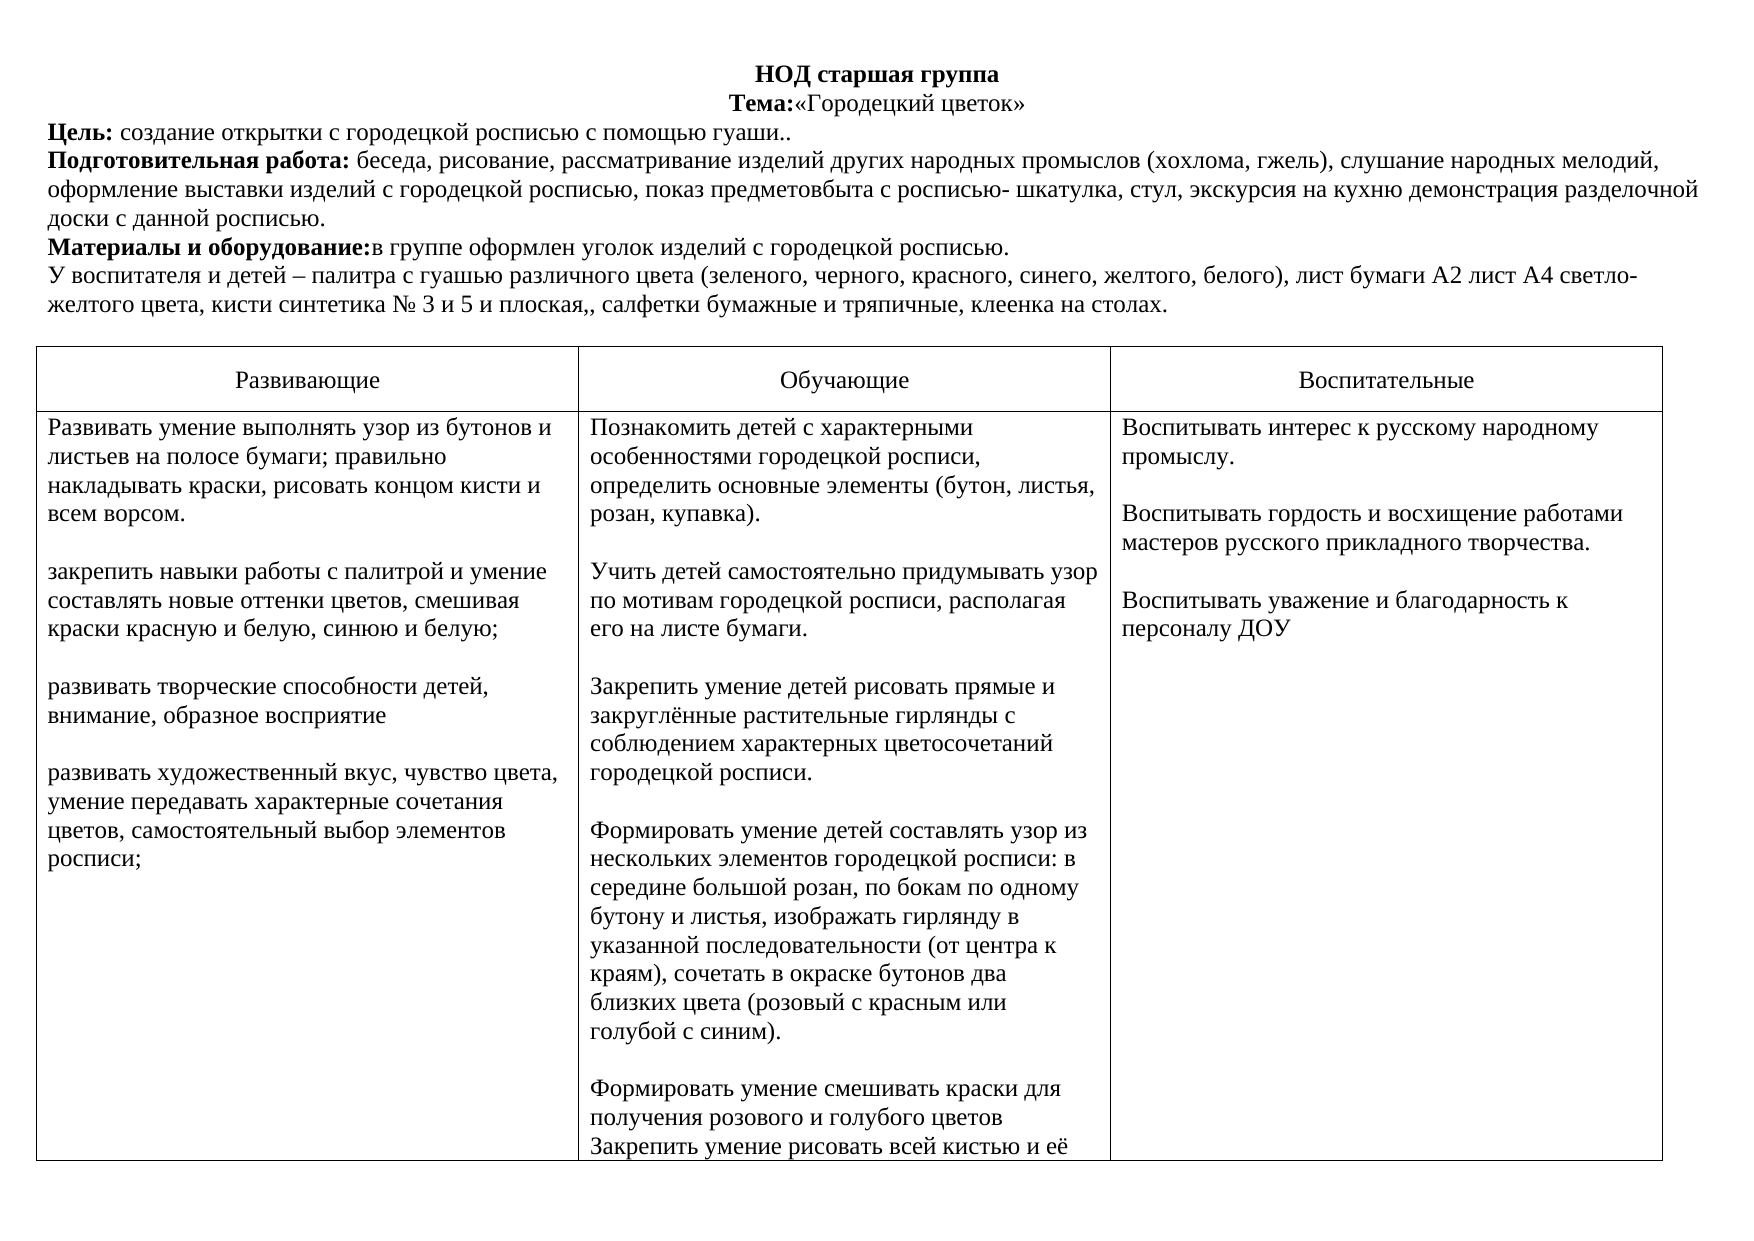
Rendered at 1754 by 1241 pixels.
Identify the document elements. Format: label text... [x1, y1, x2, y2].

text Подготовительная работа: беседа, рисование, рассматривание изделий других народных промыслов (хохлома, гжель), слушание народных мелодий, оформление выставки изделий с городецкой росписью, показ предметовбыта с росписью- шкатулка, стул, экскурсия на кухню демонстрация разделочной доски с данной росписью. [47, 145, 1707, 232]
table_header Обучающие [579, 347, 1110, 411]
text Цель: создание открытки с городецкой росписью с помощью гуаши.. [47, 117, 1707, 145]
text Тема:«Городецкий цветок» [47, 88, 1707, 117]
text У воспитателя и детей – палитра с гуашью различного цвета (зеленого, черного, красного, синего, желтого, белого), лист бумаги А2 лист А4 светло-желтого цвета, кисти синтетика № 3 и 5 и плоская,, салфетки бумажные и тряпичные, клеенка на столах. [47, 260, 1707, 318]
table_header Воспитательные [1111, 347, 1662, 411]
text Материалы и оборудование:в группе оформлен уголок изделий с городецкой росписью. [47, 232, 1707, 260]
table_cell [1111, 412, 1662, 1160]
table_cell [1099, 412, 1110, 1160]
text НОД старшая группа [47, 59, 1707, 88]
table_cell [37, 412, 578, 1160]
table_header Развивающие [37, 347, 578, 411]
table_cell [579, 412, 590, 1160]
